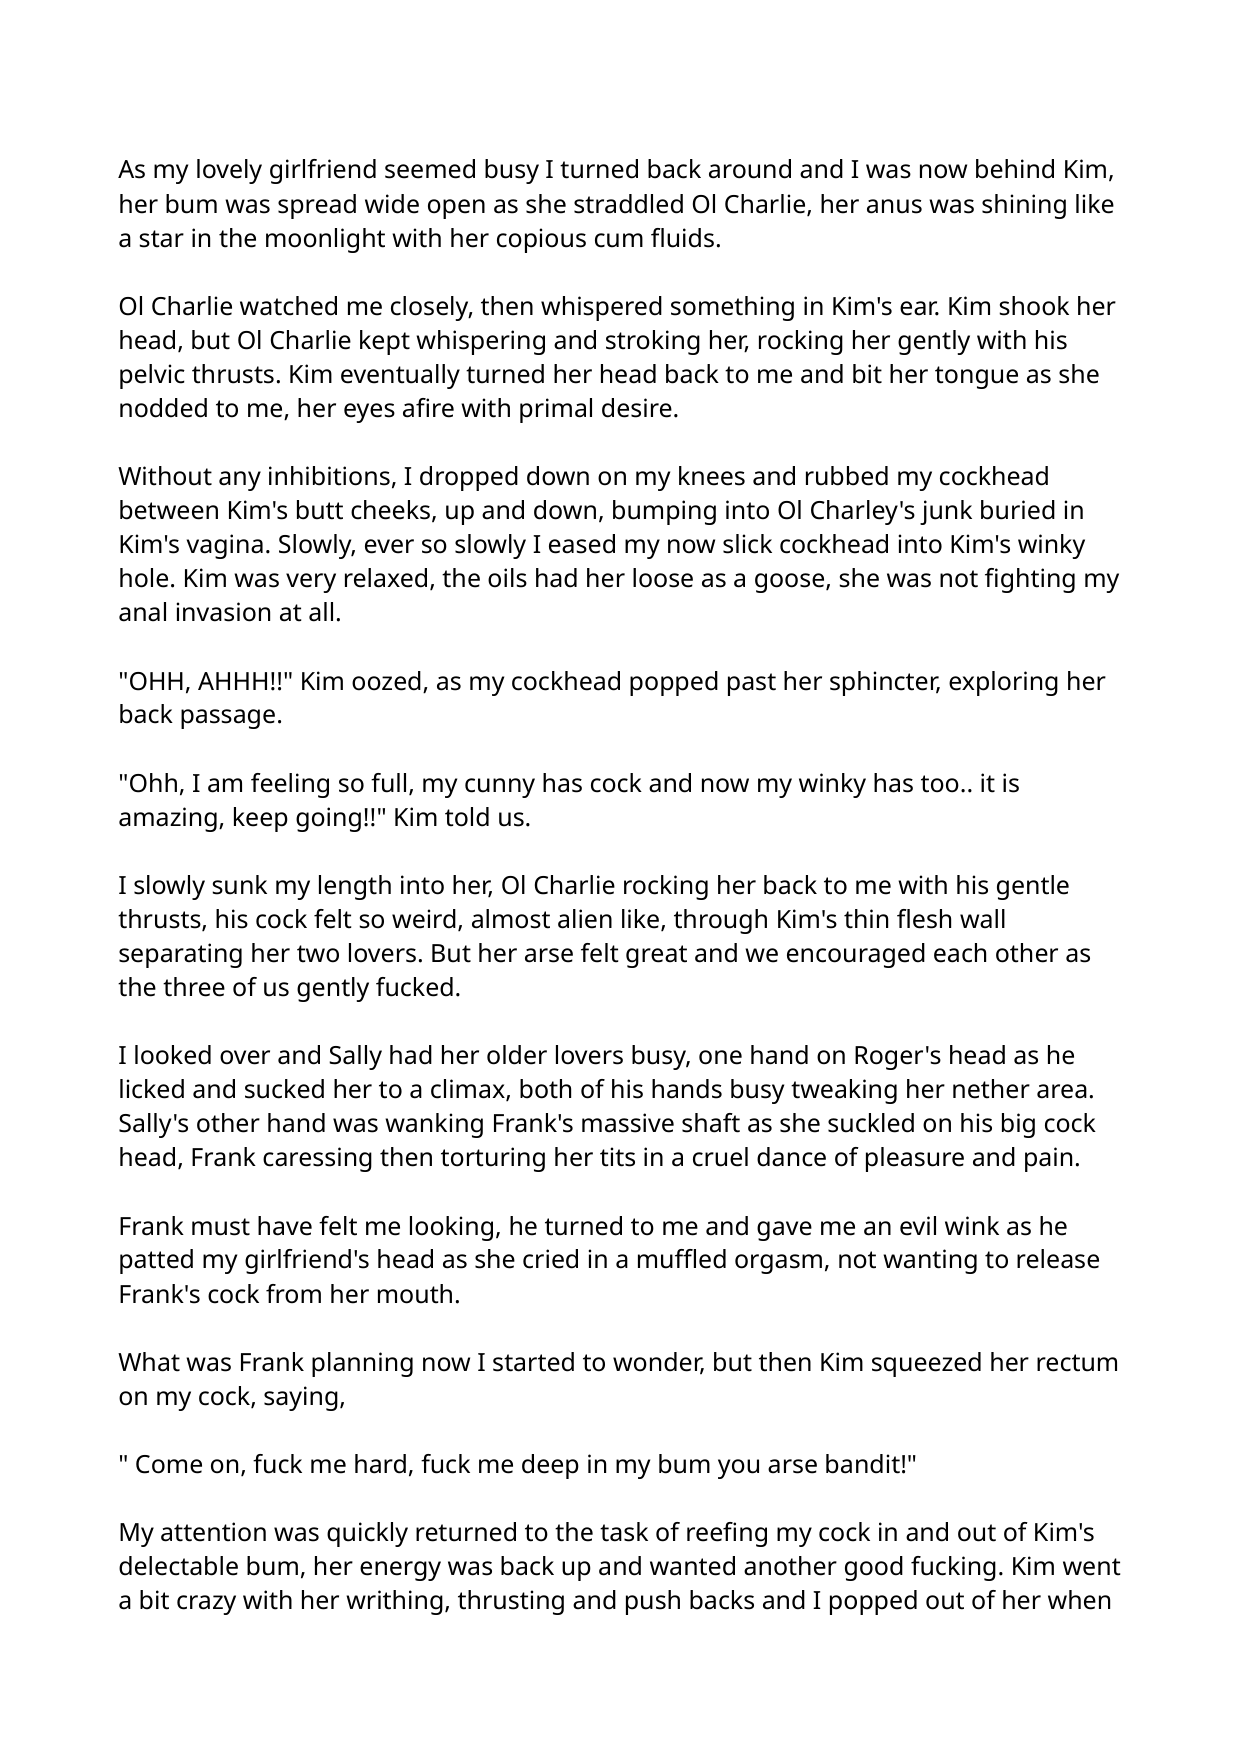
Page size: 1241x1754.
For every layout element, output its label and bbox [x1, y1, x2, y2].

text [118, 118, 1122, 1617]
